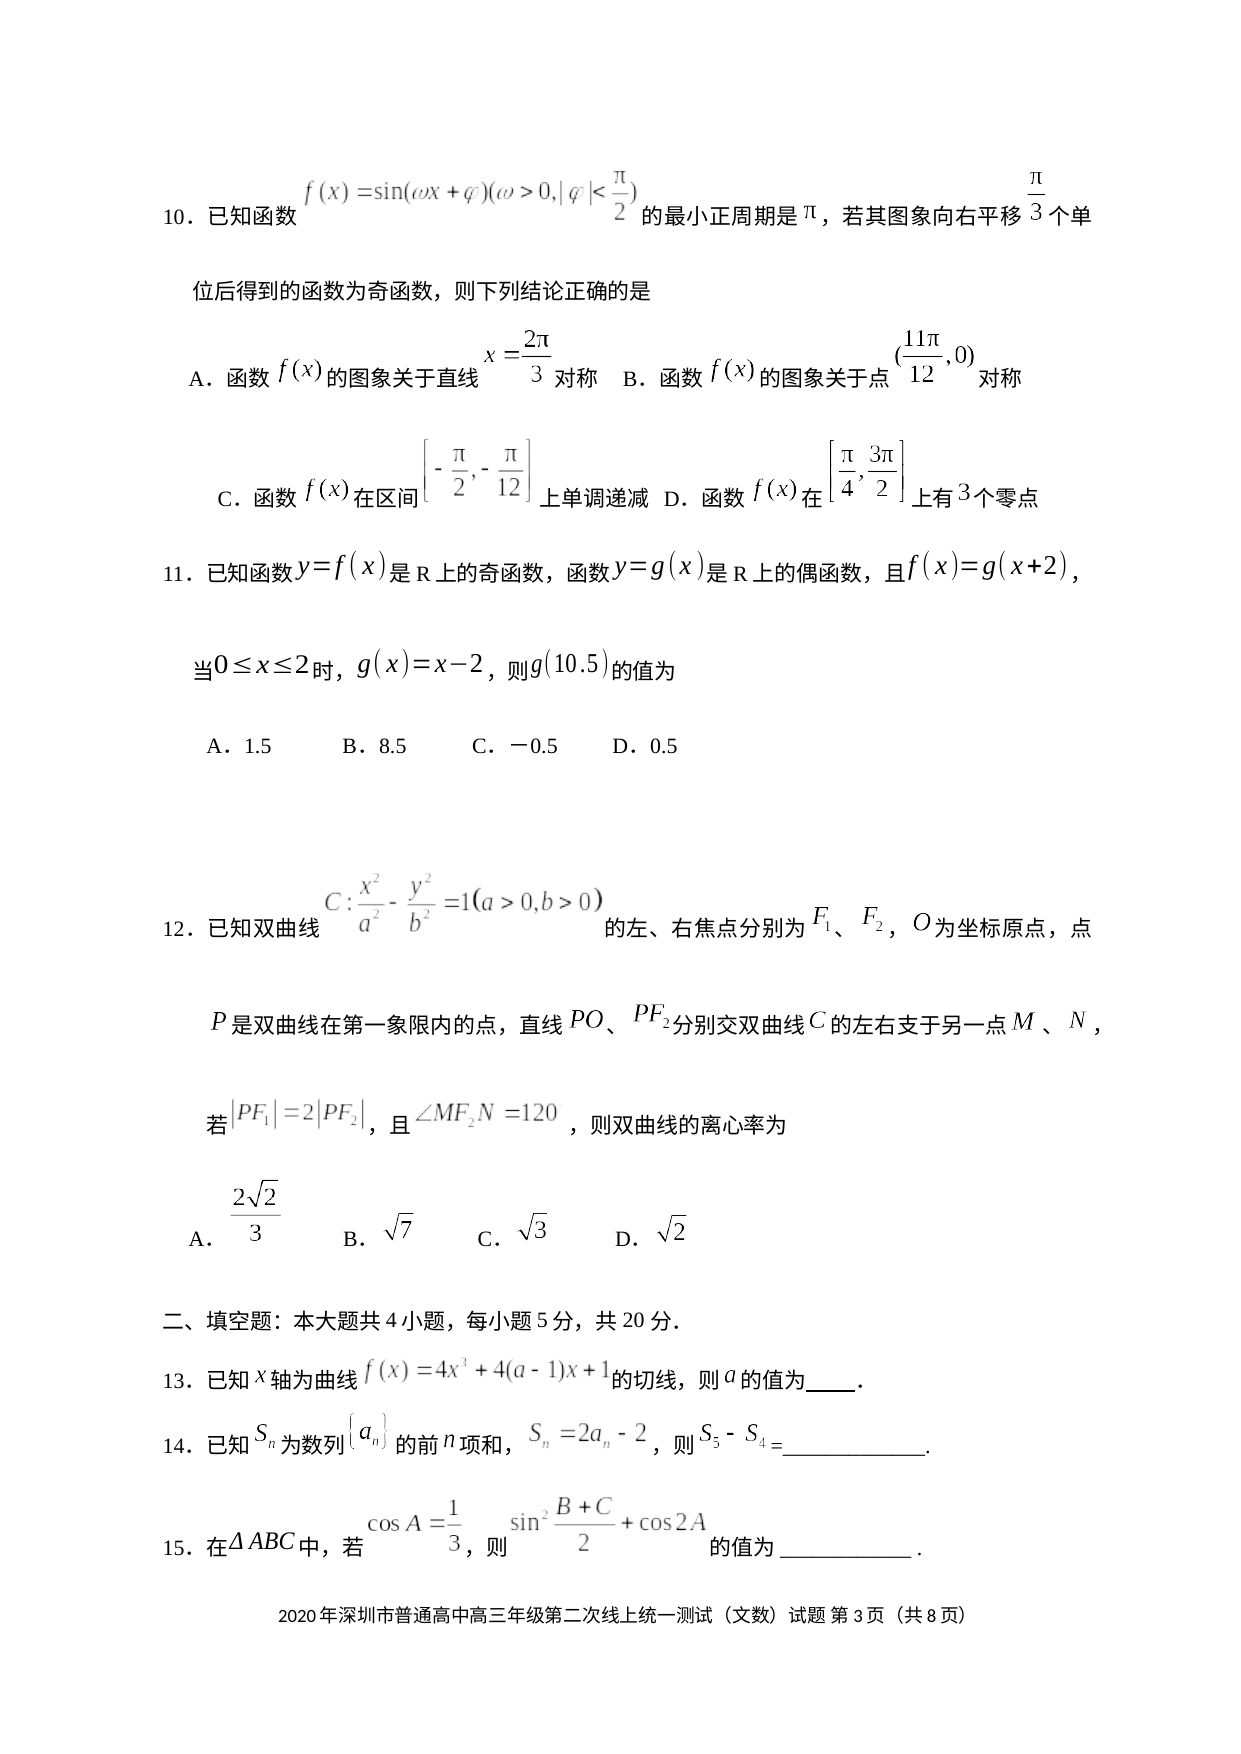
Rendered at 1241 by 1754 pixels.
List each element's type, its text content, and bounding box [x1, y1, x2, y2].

text 10．已知函数的最小正周期是，若其图象向右平移个单位后得到的函数为奇函数，则下列结论正确的是 [163, 160, 1093, 306]
text A． B． C． D． [162, 1174, 1093, 1272]
text A．函数的图象关于直线对称 B．函数的图象关于点对称 [162, 322, 1093, 420]
text 二、填空题：本大题共4小题，每小题5分，共 20 分． [162, 1304, 1093, 1335]
text 12．已知双曲线的左、右焦点分别为、，为坐标原点，点是双曲线在第一象限内的点，直线、分别交双曲线的左右支于另一点、，若，且，则双曲线的离心率为 [162, 866, 1093, 1158]
text A．1.5 B．8.5 C．－0.5 D．0.5 [162, 727, 1093, 760]
text 15．在中，若，则的值为 ____________ . [162, 1492, 1093, 1589]
text 11．已知函数是R上的奇函数，函数是R上的偶函数，且，当时，，则的值为 [163, 549, 1093, 711]
text C．函数在区间上单调递减 D．函数在上有个零点 [162, 436, 1093, 533]
text 13．已知轴为曲线的切线，则的值为 ． [162, 1351, 1093, 1395]
text 14．已知为数列的前项和，，则=_____________. [162, 1411, 1093, 1476]
